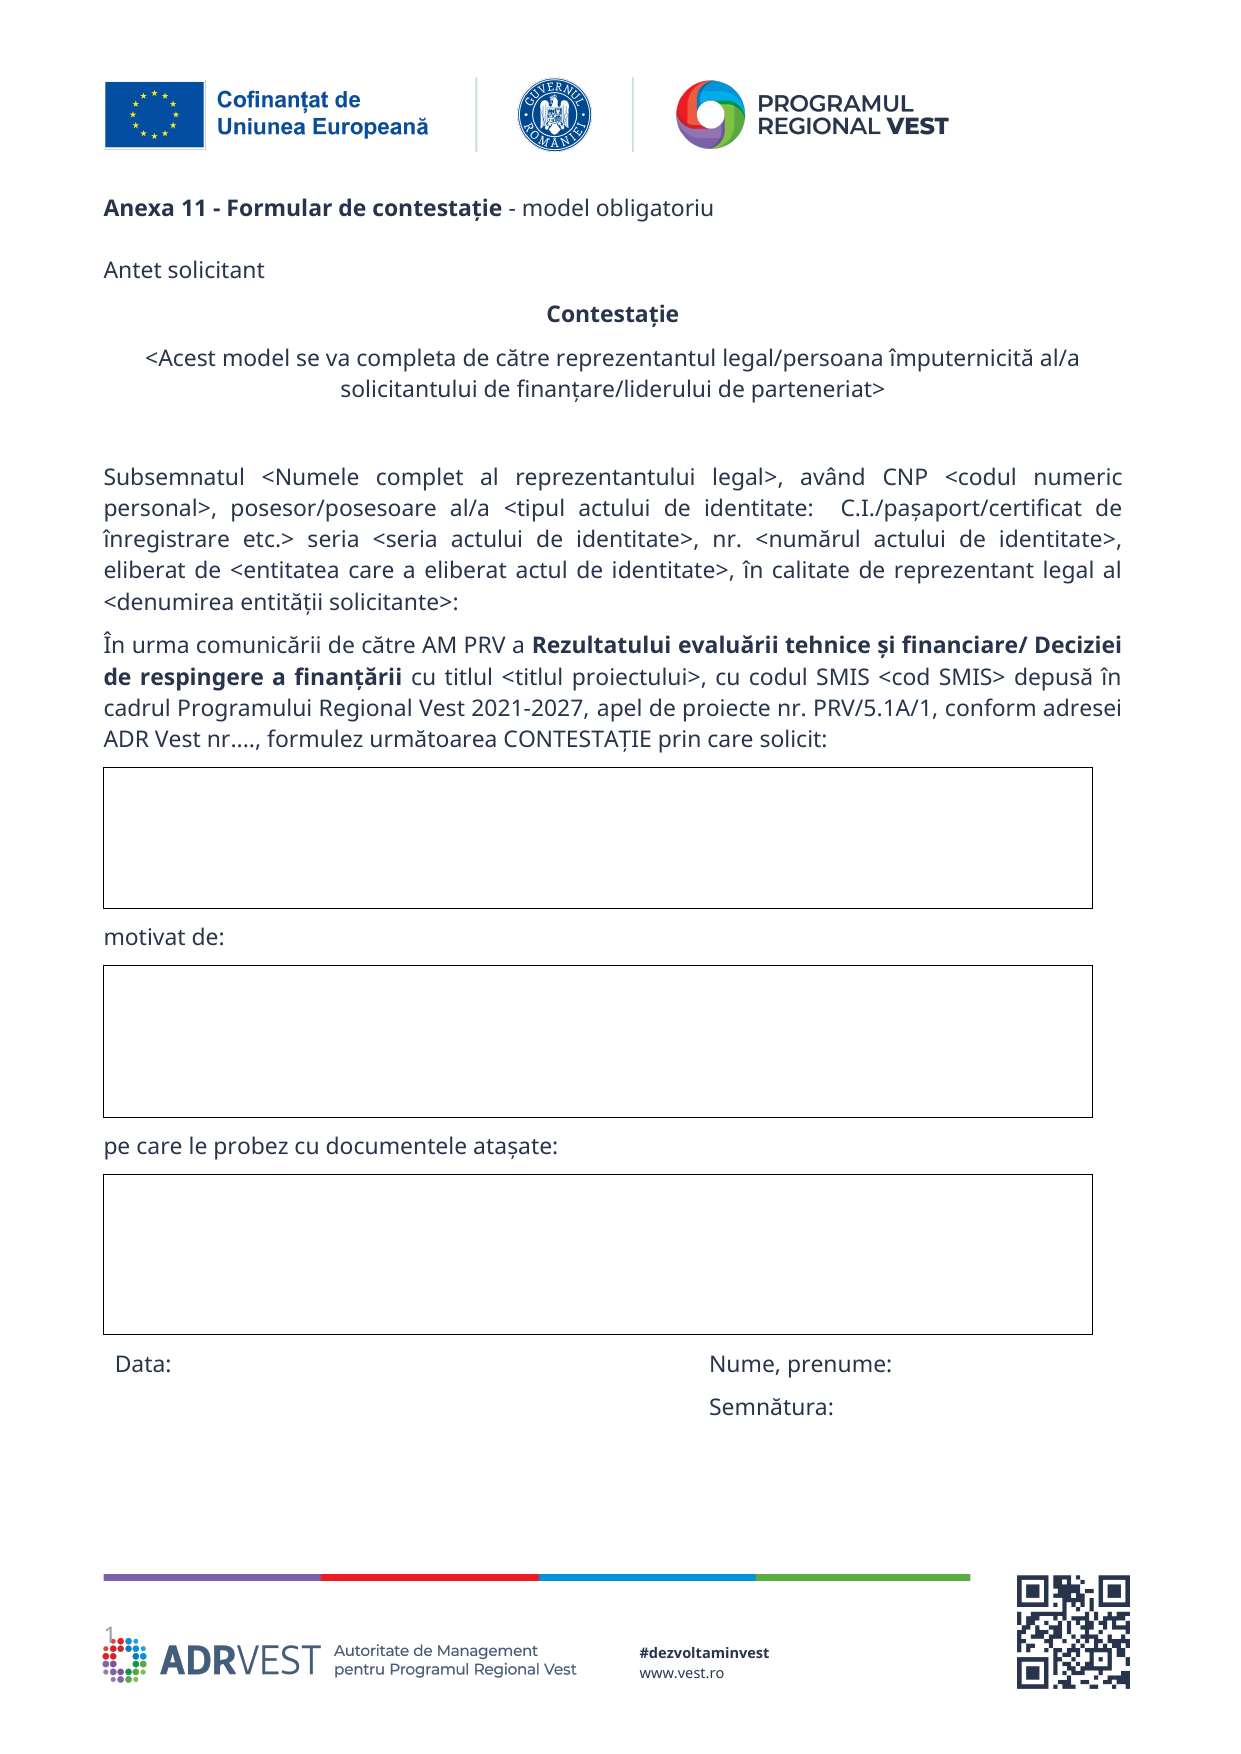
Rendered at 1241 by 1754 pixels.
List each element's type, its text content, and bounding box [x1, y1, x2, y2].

table_header Nume, prenume: Semnătura: [565, 1335, 1026, 1479]
text <Acest model se va completa de către reprezentantul legal/persoana împuternicită al/a solicitantului de finanțare/liderului de parteneriat> [103, 342, 1122, 404]
table_header [104, 1175, 1092, 1334]
text Subsemnatul <Numele complet al reprezentantului legal>, având CNP <codul numeric personal>, posesor/posesoare al/a <tipul actului de identitate: C.I./pașaport/certificat de înregistrare etc.> seria <seria actului de identitate>, nr. <numărul actului de identitate>, eliberat de <entitatea care a eliberat actul de identitate>, în calitate de reprezentant legal al <denumirea entității solicitante>: [103, 461, 1122, 617]
text pe care le probez cu documentele atașate: [103, 1130, 1122, 1161]
table_header Data: [103, 1335, 564, 1479]
table_header [104, 768, 1092, 908]
text În urma comunicării de către AM PRV a Rezultatului evaluării tehnice și financiare/ Deciziei de respingere a finanțării cu titlul <titlul proiectului>, cu codul SMIS <cod SMIS> depusă în cadrul Programului Regional Vest 2021-2027, apel de proiecte nr. PRV/5.1A/1, conform adresei ADR Vest nr...., formulez următoarea CONTESTAȚIE prin care solicit: [103, 629, 1122, 754]
table_header [104, 966, 1092, 1117]
picture [103, 77, 949, 152]
text motivat de: [103, 921, 1122, 953]
text Antet solicitant [103, 254, 1122, 286]
text Contestație [103, 298, 1122, 329]
text Anexa 11 - Formular de contestație - model obligatoriu [103, 192, 1122, 223]
picture [1008, 1567, 1139, 1698]
picture [93, 1635, 582, 1686]
